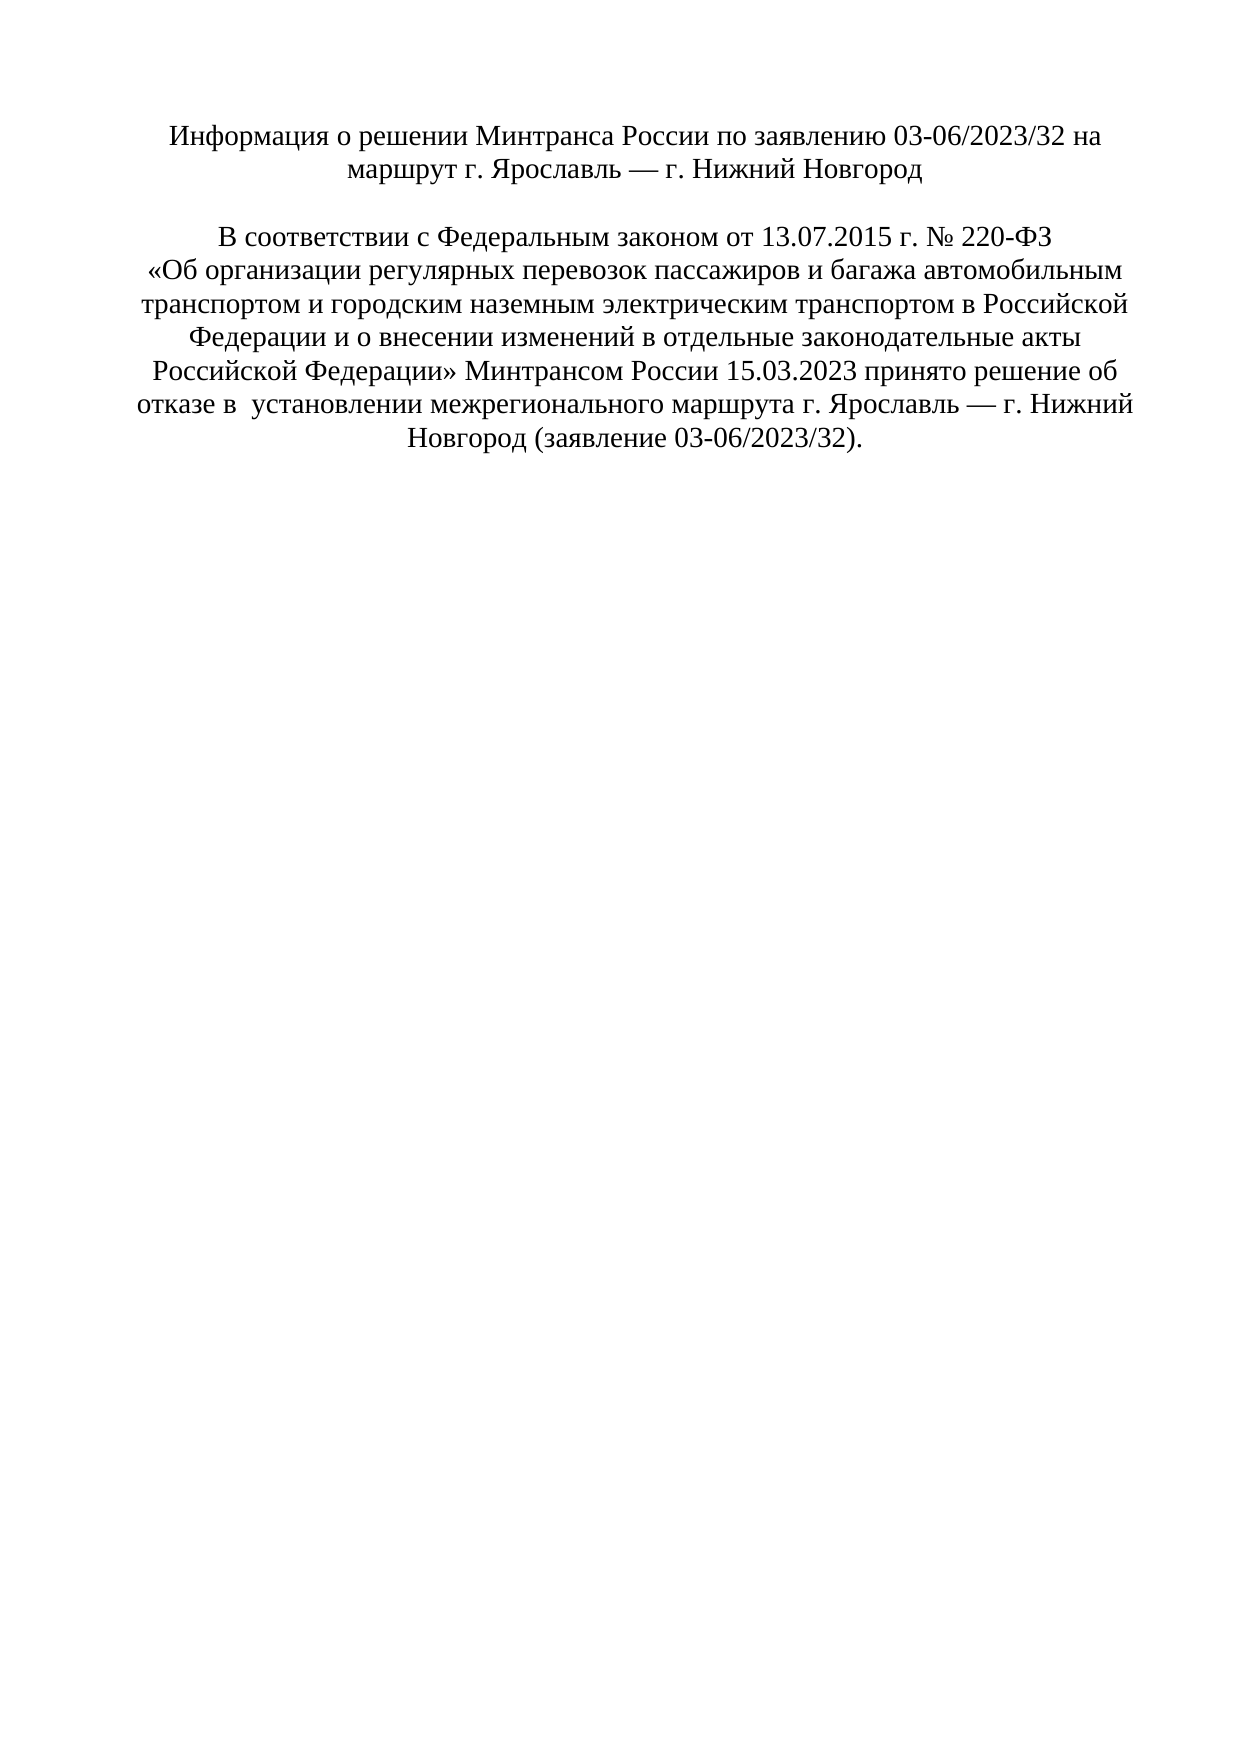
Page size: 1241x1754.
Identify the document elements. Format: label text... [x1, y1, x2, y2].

text В соответствии с Федеральным законом от 13.07.2015 г. № 220-ФЗ «Об организации регулярных перевозок пассажиров и багажа автомобильным транспортом и городским наземным электрическим транспортом в Российской Федерации и о внесении изменений в отдельные законодательные акты Российской Федерации» Минтрансом России 15.03.2023 принято решение об отказе в установлении межрегионального маршрута г. Ярославль — г. Нижний Новгород (заявление 03-06/2023/32). [118, 219, 1152, 453]
text Информация о решении Минтранса России по заявлению 03-06/2023/32 на маршрут г. Ярославль — г. Нижний Новгород [118, 118, 1152, 185]
